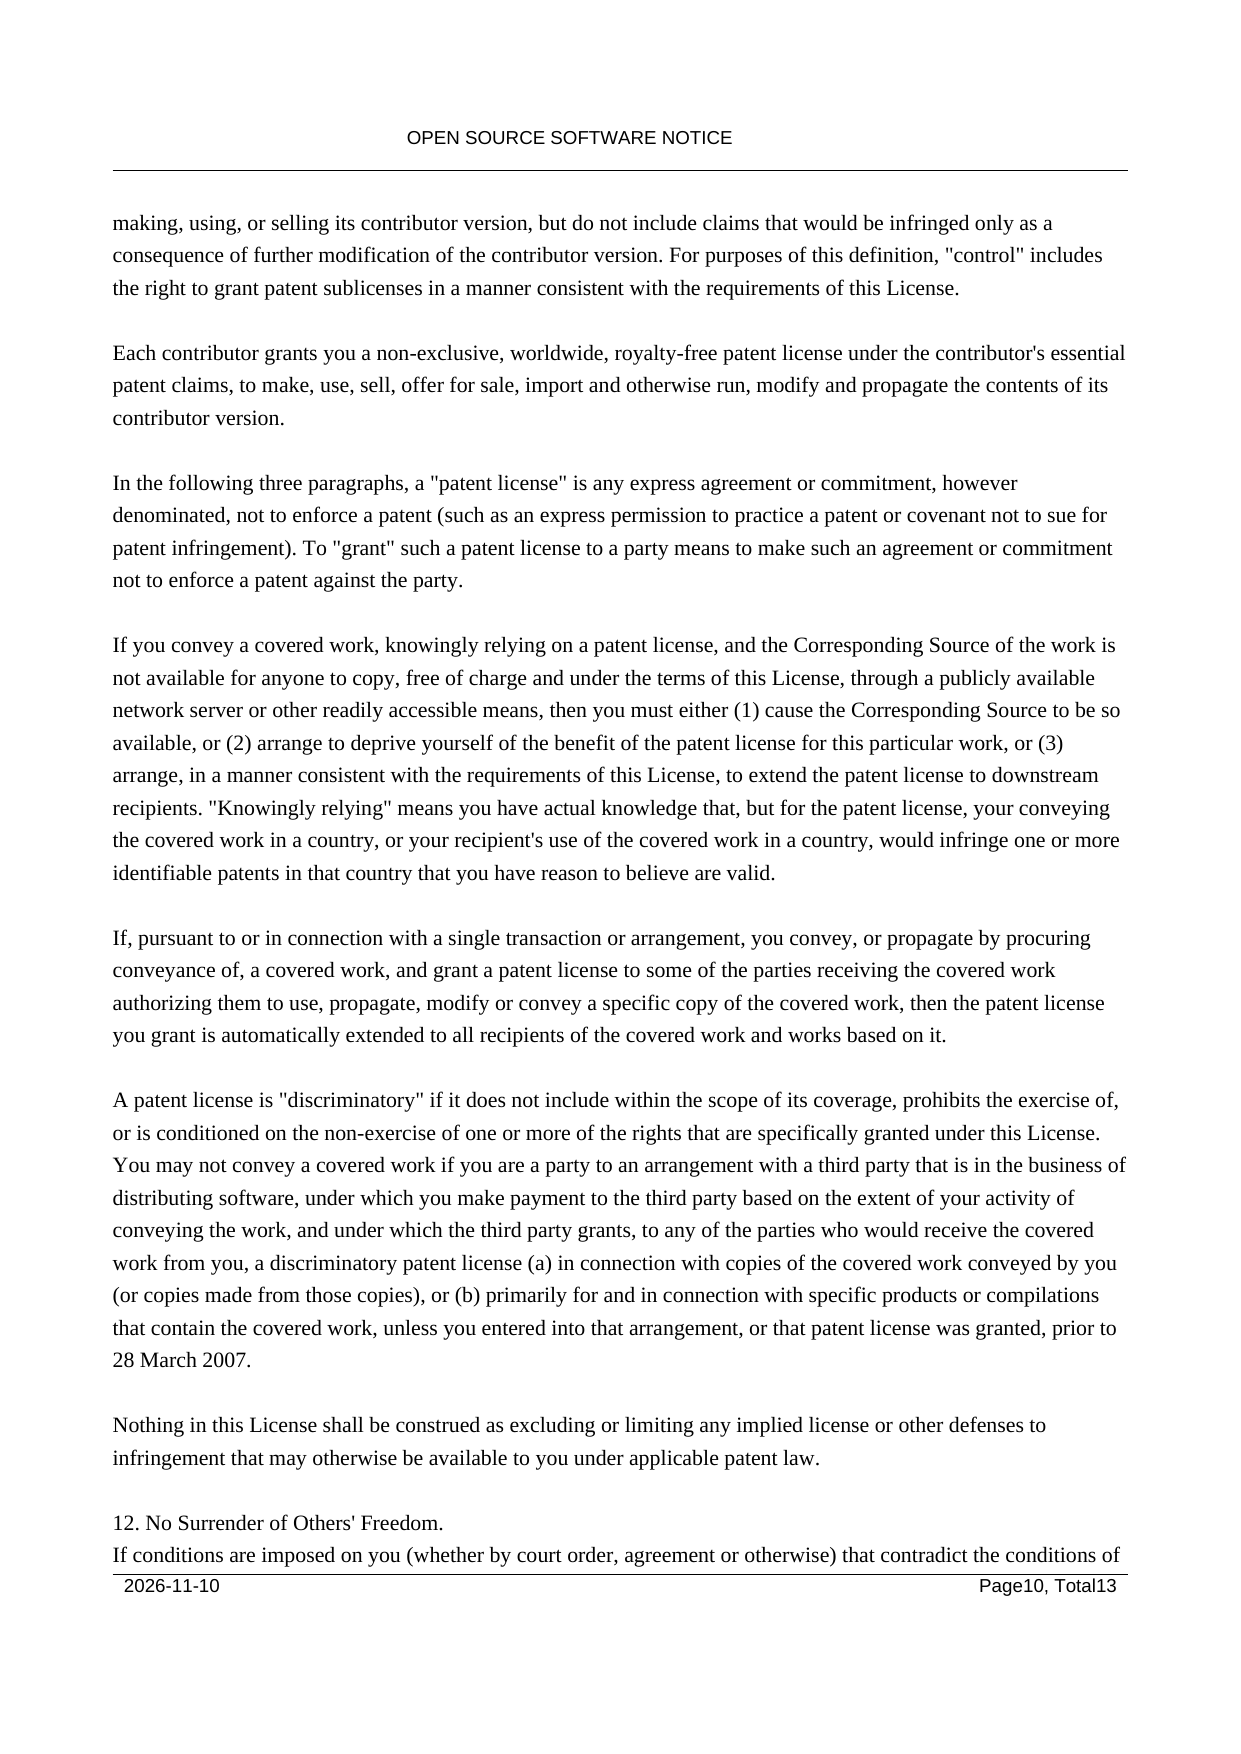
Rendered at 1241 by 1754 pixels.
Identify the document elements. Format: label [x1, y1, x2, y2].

text [112, 206, 1128, 1571]
